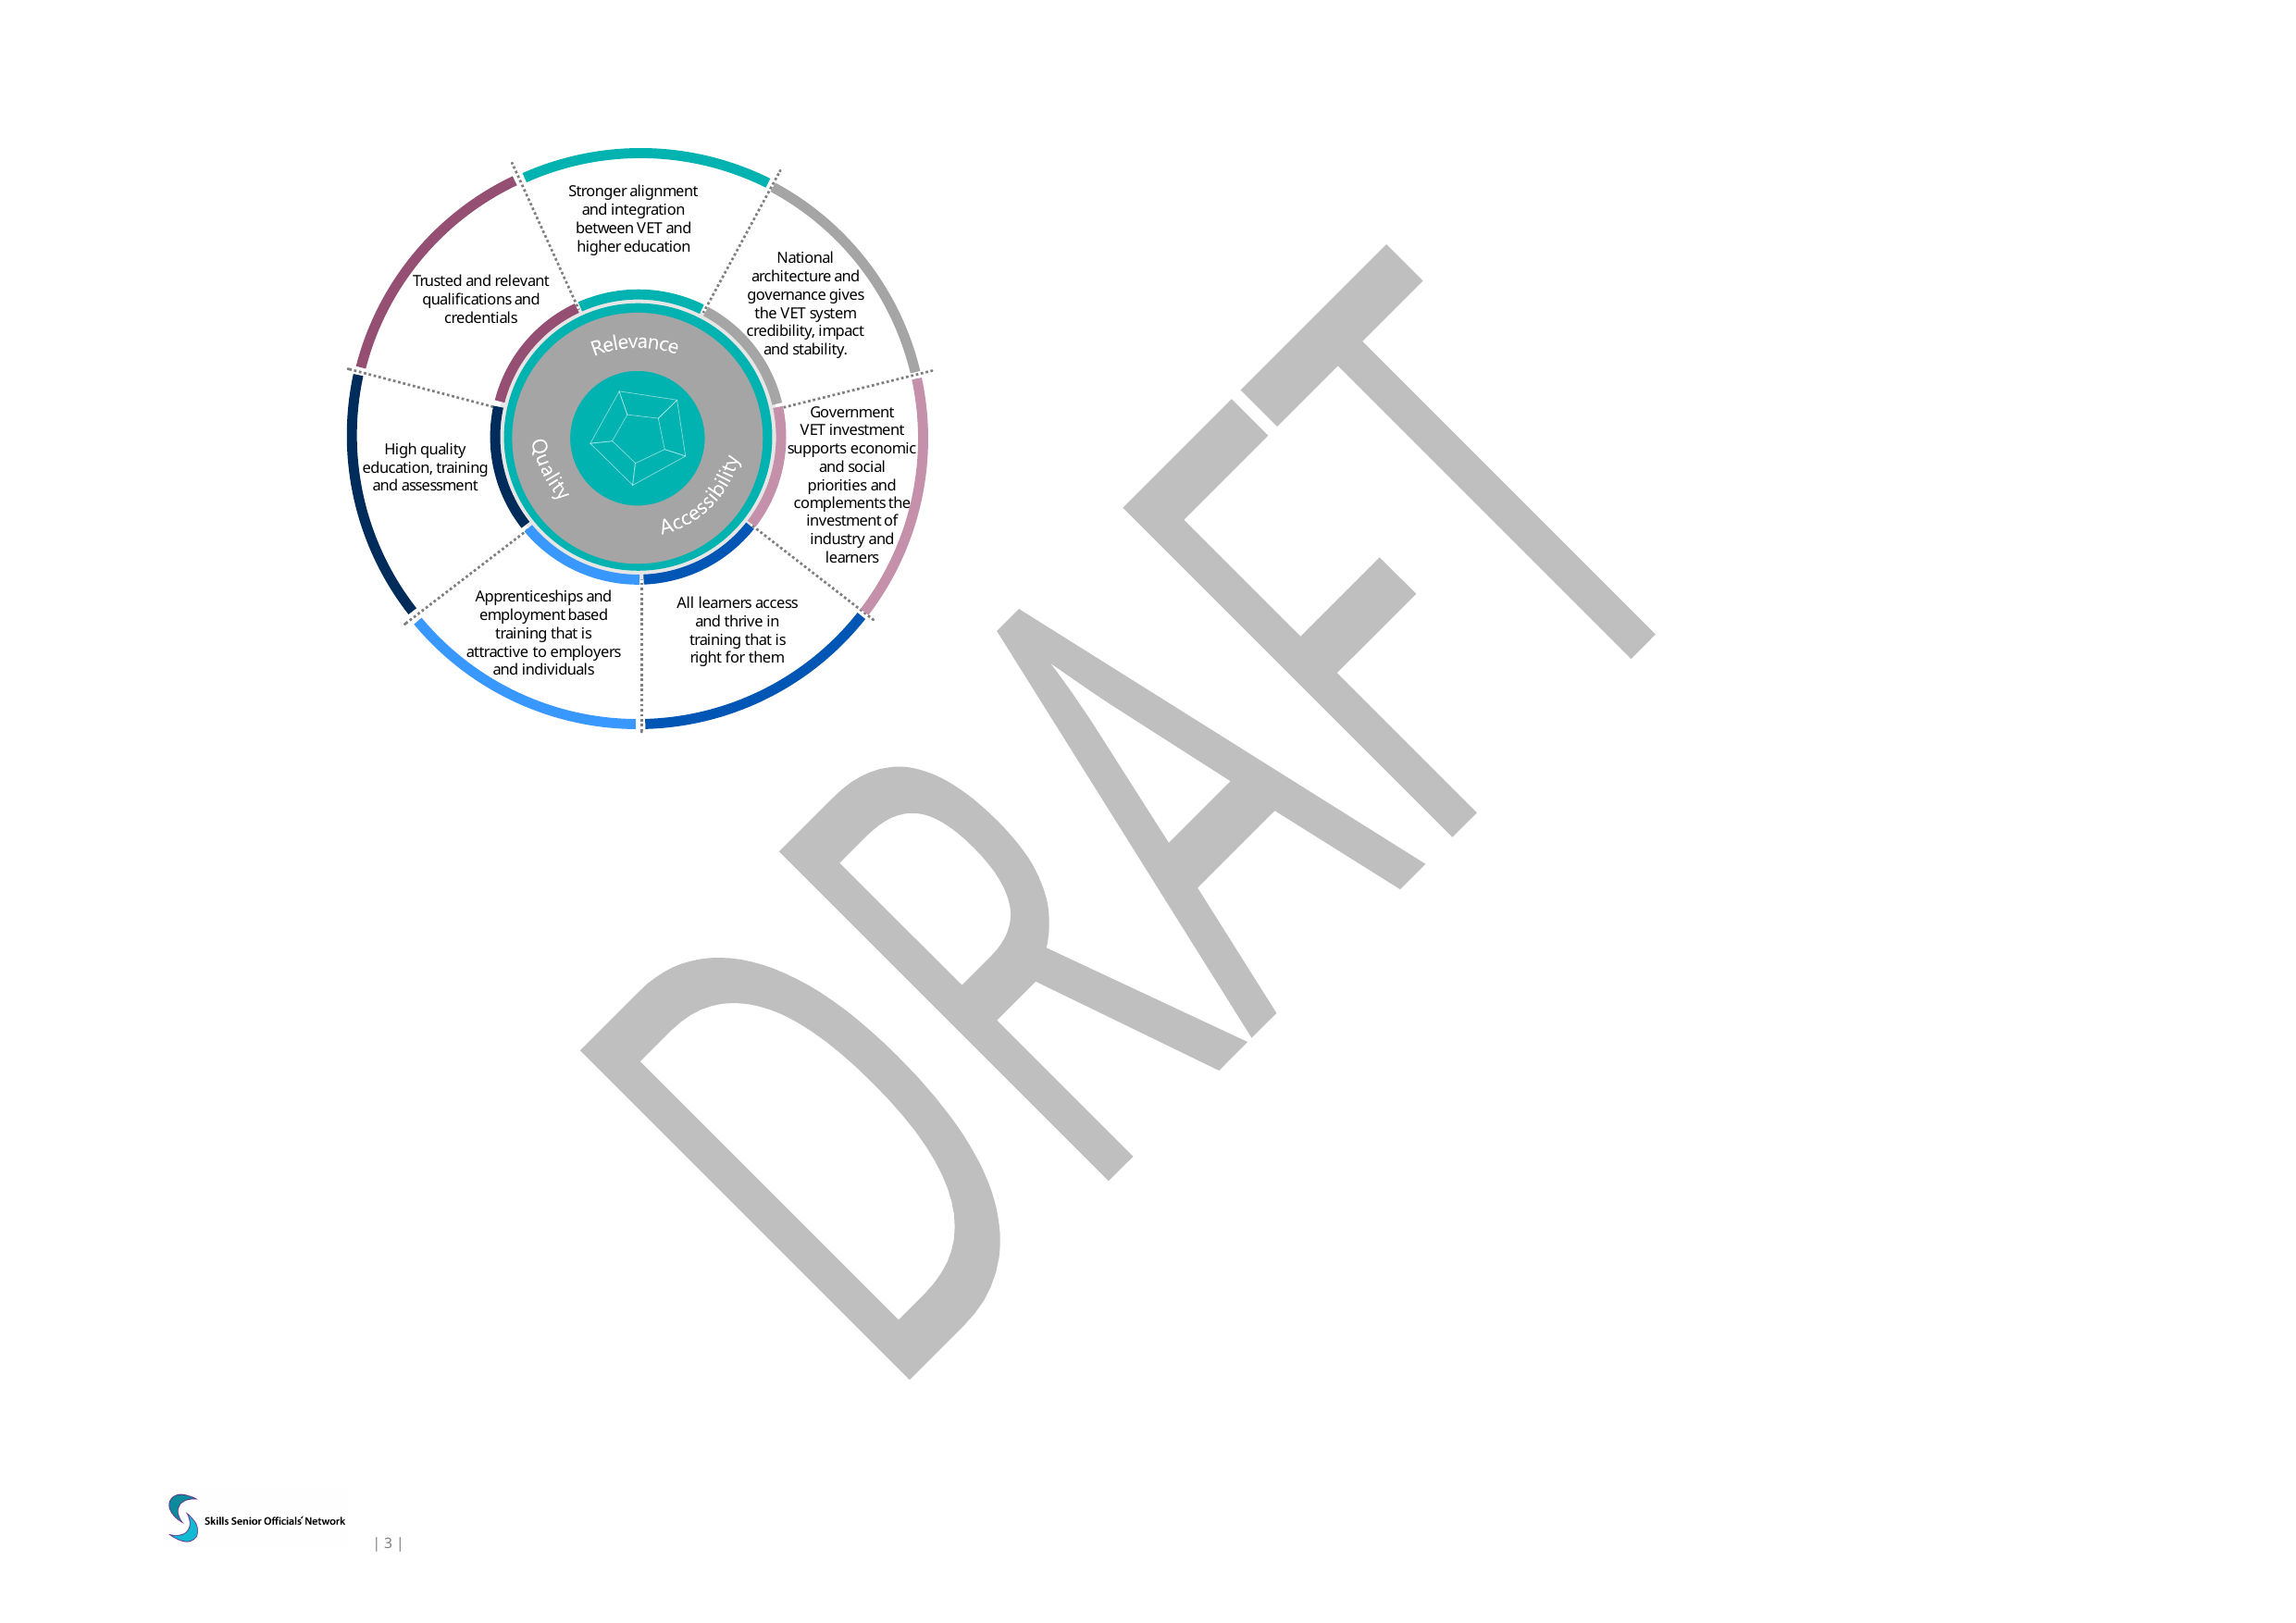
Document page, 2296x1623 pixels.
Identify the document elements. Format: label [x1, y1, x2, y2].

picture [164, 1488, 350, 1548]
